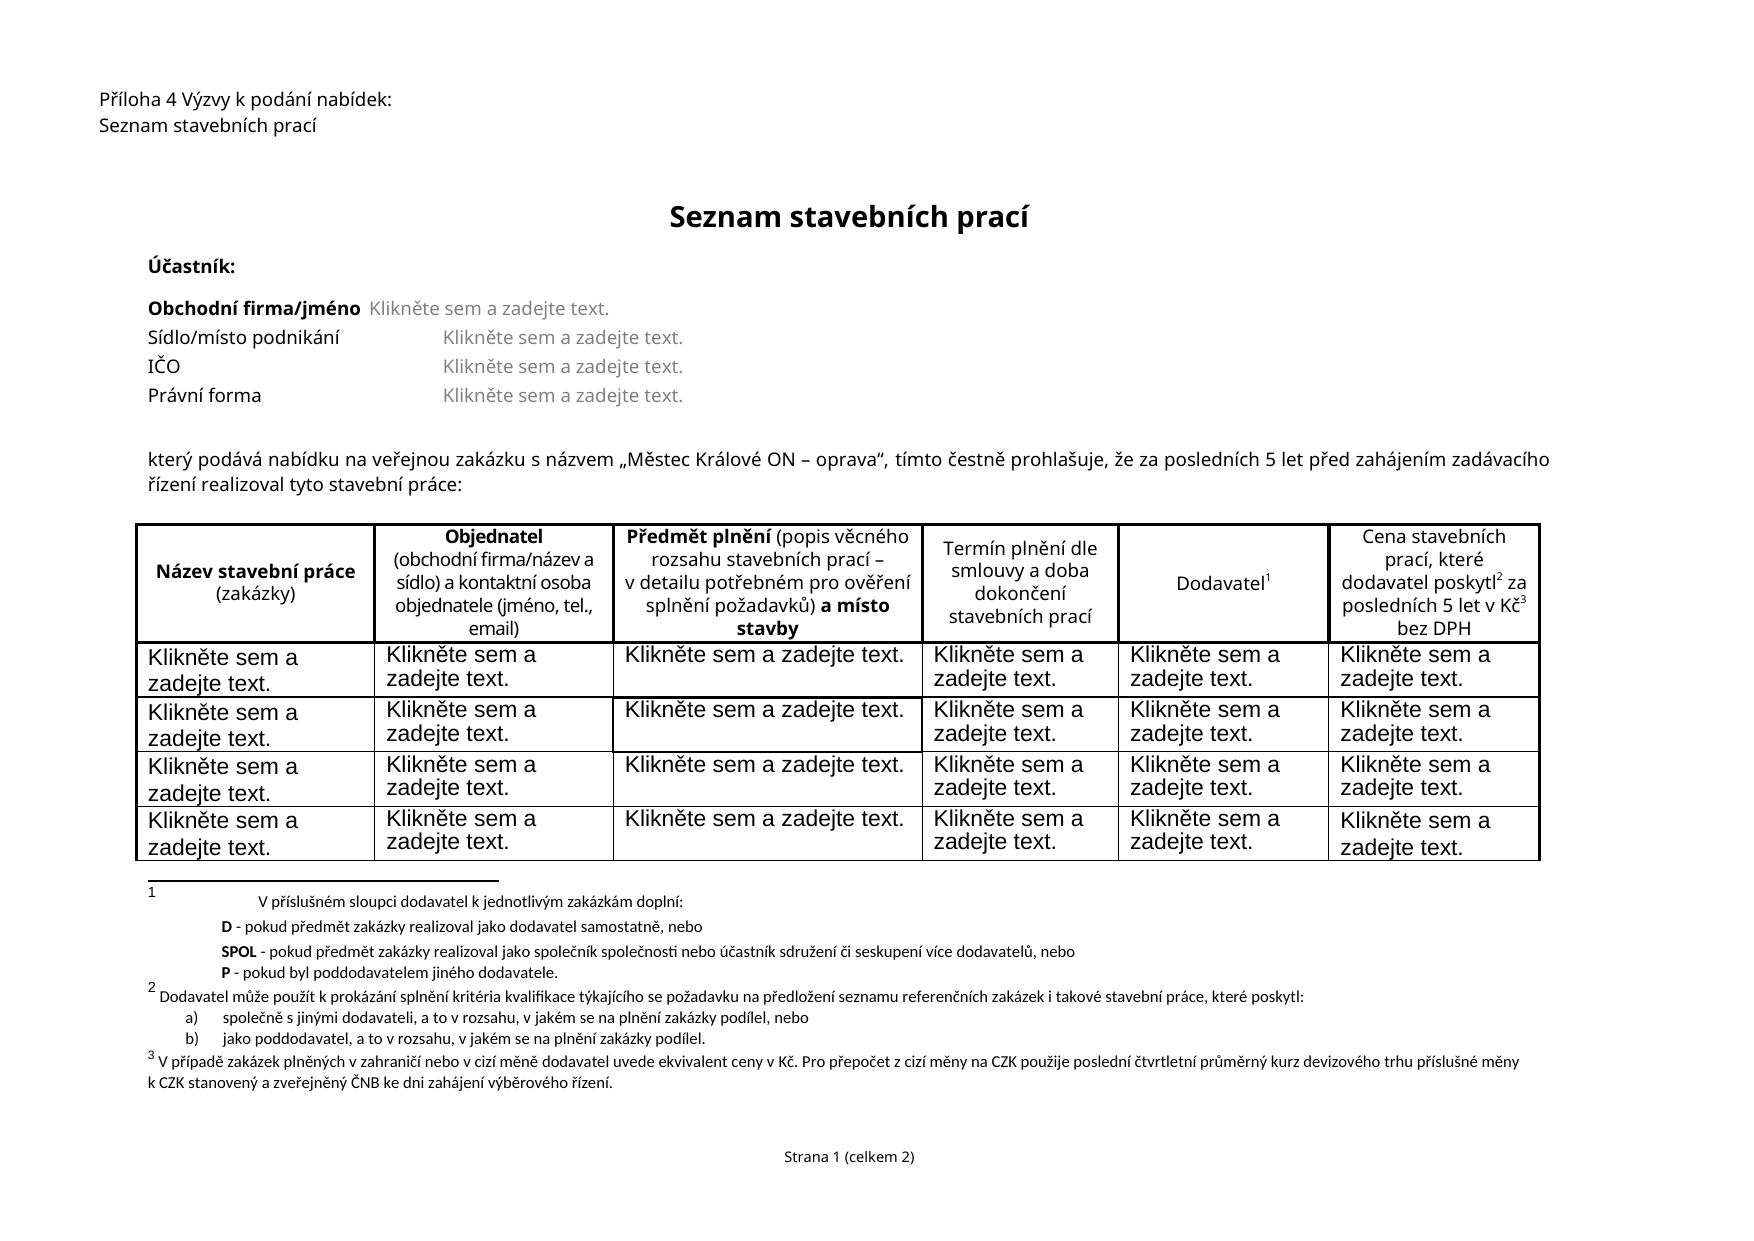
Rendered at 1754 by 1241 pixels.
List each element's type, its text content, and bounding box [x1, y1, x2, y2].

text IČO [148, 350, 1551, 379]
table_header Termín plnění dle smlouvy a doba dokončení stavebních prací [924, 526, 1117, 641]
text Sídlo/místo podnikání [148, 321, 1551, 350]
table_header Předmět plnění (popis věcného rozsahu stavebních prací – v detailu potřebném pro ověření splnění požadavků) a místo stavby [615, 526, 921, 641]
title Seznam stavebních prací [148, 196, 1551, 236]
table_header Objednatel (obchodní firma/název a sídlo) a kontaktní osoba objednatele (jméno, tel., email) [376, 526, 612, 641]
table_header Dodavatel [1120, 526, 1327, 641]
text Právní forma [148, 379, 1551, 408]
table_header Cena stavebních prací, které dodavatel poskytl za posledních 5 let v Kč bez DPH [1331, 526, 1538, 641]
text Obchodní firma/jméno [148, 292, 1551, 321]
table_header Název stavební práce (zakázky) [138, 526, 373, 641]
text Účastník: [148, 249, 1551, 279]
text který podává nabídku na veřejnou zakázku s názvem „Městec Králové ON – oprava“, tímto čestně prohlašuje, že za posledních 5 let před zahájením zadávacího řízení realizoval tyto stavební práce: [148, 446, 1551, 497]
